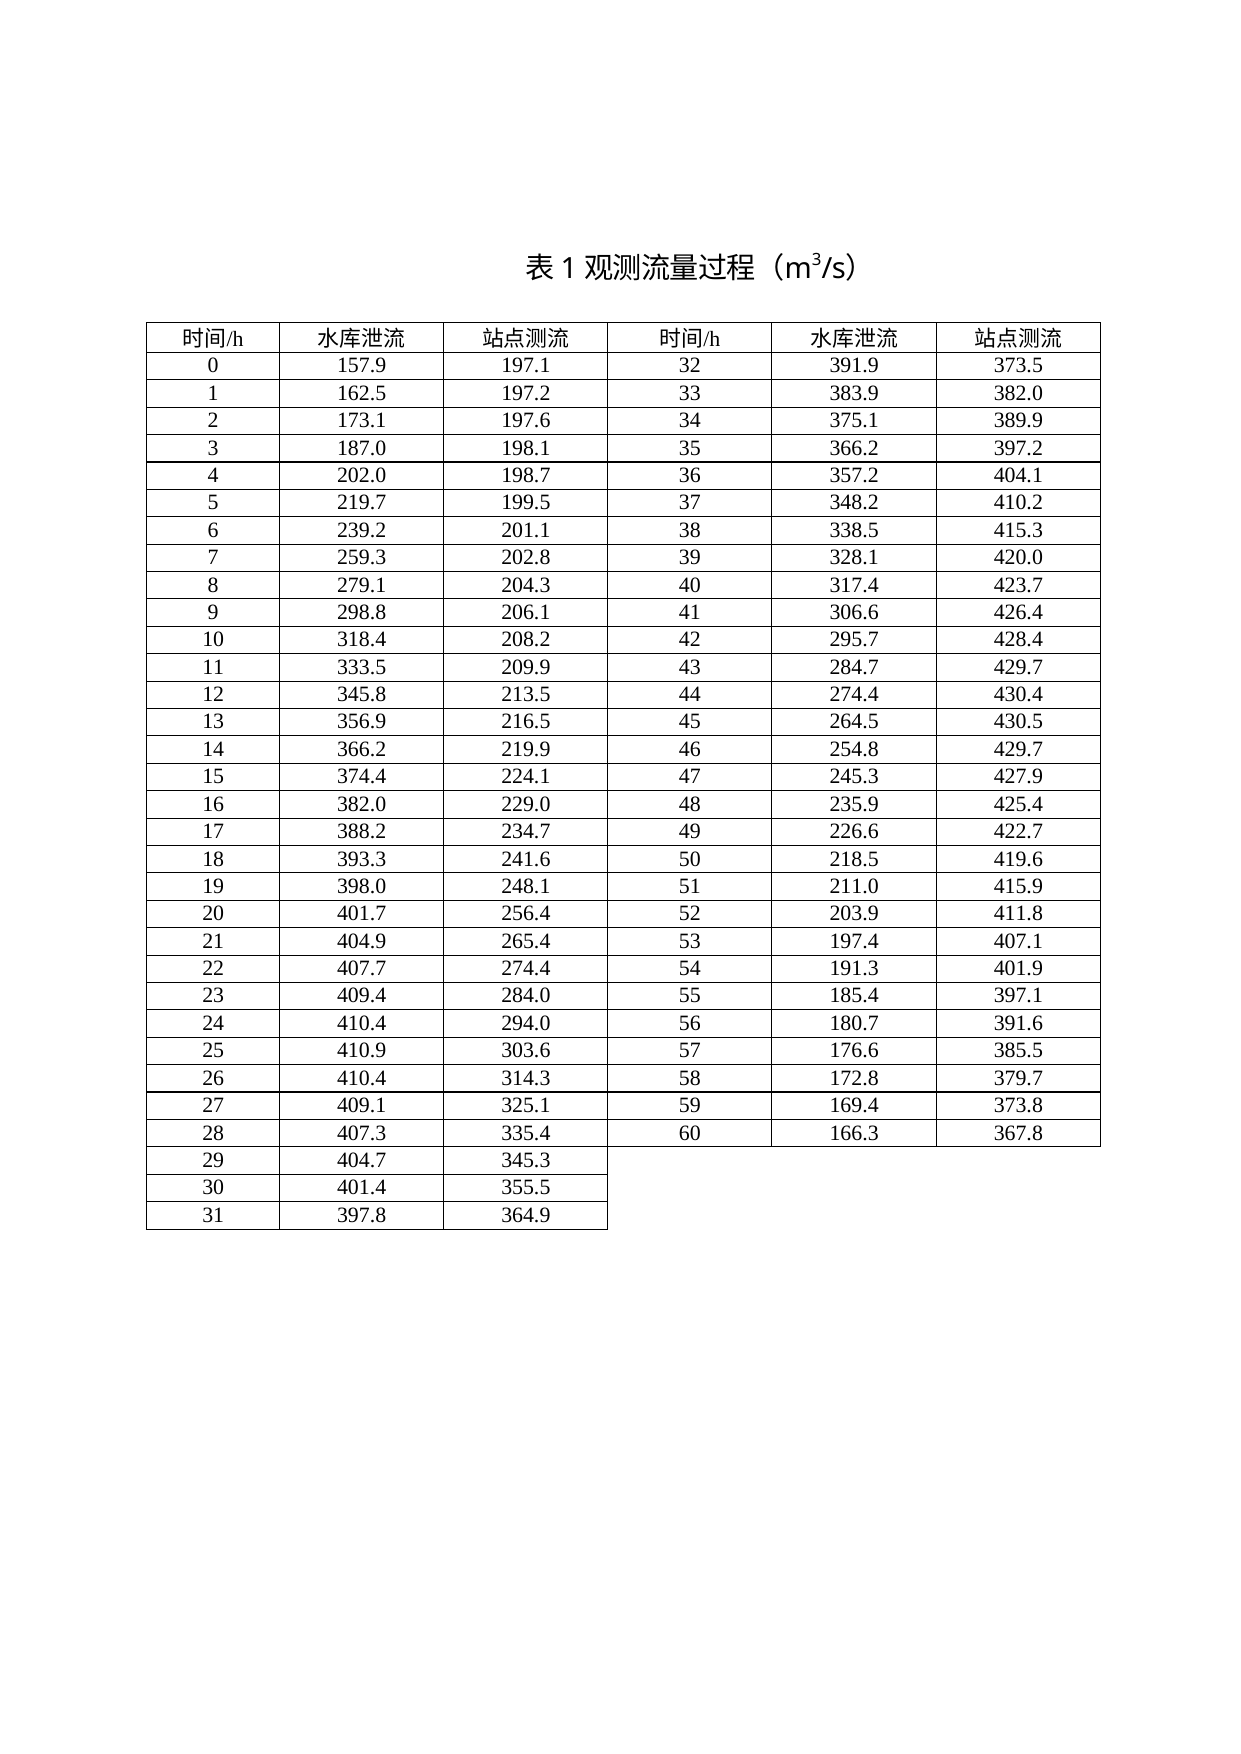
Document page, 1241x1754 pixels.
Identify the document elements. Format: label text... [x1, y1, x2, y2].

table_cell 37 [608, 490, 771, 516]
table_cell 348.2 [772, 490, 936, 516]
table_cell 333.5 [280, 654, 443, 681]
table_cell 294.0 [444, 1010, 607, 1037]
table_cell 398.0 [280, 873, 443, 900]
table_cell 1 [147, 380, 279, 407]
table_cell 185.4 [772, 983, 936, 1009]
table_cell 34 [608, 408, 771, 434]
table_cell 379.7 [937, 1065, 1100, 1091]
table_cell 410.4 [280, 1010, 443, 1037]
table_cell 234.7 [444, 819, 607, 845]
table_cell 375.1 [772, 408, 936, 434]
table_cell 204.3 [444, 572, 607, 598]
table_cell 430.4 [937, 682, 1100, 708]
table_cell 401.7 [280, 901, 443, 927]
table_cell 40 [608, 572, 771, 598]
table_cell 169.4 [772, 1093, 936, 1119]
table_cell 33 [608, 380, 771, 407]
table_cell 419.6 [937, 846, 1100, 872]
table_cell 401.9 [937, 956, 1100, 982]
table_cell 27 [147, 1093, 279, 1119]
table_cell 256.4 [444, 901, 607, 927]
table_cell 208.2 [444, 627, 607, 653]
table_cell 430.5 [937, 709, 1100, 735]
table_cell 25 [147, 1038, 279, 1064]
table_cell 5 [147, 490, 279, 516]
table_cell 279.1 [280, 572, 443, 598]
table_header 站点测流 [937, 323, 1100, 352]
table_cell 409.1 [280, 1093, 443, 1119]
table_cell 59 [608, 1093, 771, 1119]
table_cell 18 [147, 846, 279, 872]
table_cell 199.5 [444, 490, 607, 516]
table_cell 16 [147, 791, 279, 817]
table_cell 166.3 [772, 1120, 936, 1146]
table_cell 274.4 [772, 682, 936, 708]
table_cell 284.0 [444, 983, 607, 1009]
table_cell 235.9 [772, 791, 936, 817]
table_cell 374.4 [280, 764, 443, 790]
table_cell 24 [147, 1010, 279, 1037]
table_cell 397.8 [280, 1202, 443, 1228]
table_cell 411.8 [937, 901, 1100, 927]
table_cell 32 [608, 353, 771, 379]
table_cell 318.4 [280, 627, 443, 653]
table_cell 12 [147, 682, 279, 708]
table_cell 198.1 [444, 435, 607, 461]
table_cell 211.0 [772, 873, 936, 900]
table_cell 209.9 [444, 654, 607, 681]
table_cell 157.9 [280, 353, 443, 379]
table_header 时间/h [147, 323, 279, 352]
table_cell 429.7 [937, 654, 1100, 681]
table_cell 401.4 [280, 1175, 443, 1201]
table_cell 2 [147, 408, 279, 434]
table_cell 335.4 [444, 1120, 607, 1146]
table_cell 7 [147, 545, 279, 571]
table_cell 58 [608, 1065, 771, 1091]
table_cell 21 [147, 928, 279, 954]
table_cell 373.8 [937, 1093, 1100, 1119]
table_cell 213.5 [444, 682, 607, 708]
table_cell 216.5 [444, 709, 607, 735]
table_cell 202.0 [280, 463, 443, 489]
table_cell 198.7 [444, 463, 607, 489]
table_cell 30 [147, 1175, 279, 1201]
table_cell 26 [147, 1065, 279, 1091]
table_cell 254.8 [772, 736, 936, 763]
table_cell 180.7 [772, 1010, 936, 1037]
table_cell 203.9 [772, 901, 936, 927]
table_cell 44 [608, 682, 771, 708]
table_cell 245.3 [772, 764, 936, 790]
table_cell 423.7 [937, 572, 1100, 598]
table_cell 328.1 [772, 545, 936, 571]
table_cell 172.8 [772, 1065, 936, 1091]
table_cell 197.2 [444, 380, 607, 407]
table_cell 239.2 [280, 517, 443, 543]
table_cell 425.4 [937, 791, 1100, 817]
table_cell 162.5 [280, 380, 443, 407]
table_cell 23 [147, 983, 279, 1009]
table_cell 391.6 [937, 1010, 1100, 1037]
table_cell 6 [147, 517, 279, 543]
table_cell 410.9 [280, 1038, 443, 1064]
table_cell 52 [608, 901, 771, 927]
table_cell 31 [147, 1202, 279, 1228]
table_cell 264.5 [772, 709, 936, 735]
table_cell 218.5 [772, 846, 936, 872]
table_cell 13 [147, 709, 279, 735]
table_cell 28 [147, 1120, 279, 1146]
table_cell 356.9 [280, 709, 443, 735]
table_cell 259.3 [280, 545, 443, 571]
table_cell 226.6 [772, 819, 936, 845]
table_cell 39 [608, 545, 771, 571]
table_cell 8 [147, 572, 279, 598]
table_cell 19 [147, 873, 279, 900]
table_cell 45 [608, 709, 771, 735]
table_cell 43 [608, 654, 771, 681]
table_cell 229.0 [444, 791, 607, 817]
table_cell 48 [608, 791, 771, 817]
table_cell 248.1 [444, 873, 607, 900]
table_header 时间/h [608, 323, 771, 352]
table_cell 298.8 [280, 599, 443, 626]
table_cell 355.5 [444, 1175, 607, 1201]
table_cell 265.4 [444, 928, 607, 954]
table_cell 303.6 [444, 1038, 607, 1064]
table_header 站点测流 [444, 323, 607, 352]
table_cell 364.9 [444, 1202, 607, 1228]
table_cell 42 [608, 627, 771, 653]
text 表1 观测流量过程（m3/s） [525, 247, 1061, 286]
table_cell 404.9 [280, 928, 443, 954]
table_cell 10 [147, 627, 279, 653]
table_cell 357.2 [772, 463, 936, 489]
table_cell 22 [147, 956, 279, 982]
table_cell 345.8 [280, 682, 443, 708]
table_cell 317.4 [772, 572, 936, 598]
table_cell 176.6 [772, 1038, 936, 1064]
table_cell 47 [608, 764, 771, 790]
table_cell 36 [608, 463, 771, 489]
table_cell 383.9 [772, 380, 936, 407]
table_cell 206.1 [444, 599, 607, 626]
table_cell 60 [608, 1120, 771, 1146]
table_cell 11 [147, 654, 279, 681]
table_cell 0 [147, 353, 279, 379]
table_cell 274.4 [444, 956, 607, 982]
table_cell 314.3 [444, 1065, 607, 1091]
table_cell 397.2 [937, 435, 1100, 461]
table_cell 197.6 [444, 408, 607, 434]
table_cell 29 [147, 1147, 279, 1174]
table_cell 393.3 [280, 846, 443, 872]
table_cell 420.0 [937, 545, 1100, 571]
table_cell 54 [608, 956, 771, 982]
table_cell 15 [147, 764, 279, 790]
table_header 水库泄流 [772, 323, 936, 352]
table_header 水库泄流 [280, 323, 443, 352]
table_cell 197.4 [772, 928, 936, 954]
table_cell 197.1 [444, 353, 607, 379]
table_cell 429.7 [937, 736, 1100, 763]
table_cell 373.5 [937, 353, 1100, 379]
table_cell 366.2 [280, 736, 443, 763]
table_cell 219.7 [280, 490, 443, 516]
table_cell 409.4 [280, 983, 443, 1009]
table_cell 366.2 [772, 435, 936, 461]
table_cell 410.2 [937, 490, 1100, 516]
table_cell 49 [608, 819, 771, 845]
table_cell 382.0 [937, 380, 1100, 407]
table_cell 51 [608, 873, 771, 900]
table_cell 415.9 [937, 873, 1100, 900]
table_cell 382.0 [280, 791, 443, 817]
table_cell 46 [608, 736, 771, 763]
table_cell 428.4 [937, 627, 1100, 653]
table_cell 57 [608, 1038, 771, 1064]
table_cell 41 [608, 599, 771, 626]
table_cell 427.9 [937, 764, 1100, 790]
table_cell 295.7 [772, 627, 936, 653]
table_cell 187.0 [280, 435, 443, 461]
table_cell 397.1 [937, 983, 1100, 1009]
table_cell 338.5 [772, 517, 936, 543]
table_cell 404.7 [280, 1147, 443, 1174]
table_cell 4 [147, 463, 279, 489]
table_cell 385.5 [937, 1038, 1100, 1064]
table_cell 345.3 [444, 1147, 607, 1174]
table_cell 426.4 [937, 599, 1100, 626]
table_cell 38 [608, 517, 771, 543]
table_cell 422.7 [937, 819, 1100, 845]
table_cell 219.9 [444, 736, 607, 763]
table_cell 17 [147, 819, 279, 845]
table_cell 53 [608, 928, 771, 954]
table_cell 391.9 [772, 353, 936, 379]
table_cell 325.1 [444, 1093, 607, 1119]
table_cell 389.9 [937, 408, 1100, 434]
table_cell 173.1 [280, 408, 443, 434]
table_cell 407.1 [937, 928, 1100, 954]
table_cell 56 [608, 1010, 771, 1037]
table_cell 50 [608, 846, 771, 872]
table_cell 9 [147, 599, 279, 626]
table_cell 415.3 [937, 517, 1100, 543]
table_cell 224.1 [444, 764, 607, 790]
table_cell 14 [147, 736, 279, 763]
table_cell 410.4 [280, 1065, 443, 1091]
table_cell 407.3 [280, 1120, 443, 1146]
table_cell 191.3 [772, 956, 936, 982]
table_cell 407.7 [280, 956, 443, 982]
table_cell 284.7 [772, 654, 936, 681]
table_cell 404.1 [937, 463, 1100, 489]
table_cell 35 [608, 435, 771, 461]
table_cell 388.2 [280, 819, 443, 845]
table_cell 241.6 [444, 846, 607, 872]
table_cell 202.8 [444, 545, 607, 571]
table_cell 3 [147, 435, 279, 461]
table_cell 20 [147, 901, 279, 927]
table_cell 367.8 [937, 1120, 1100, 1146]
table_cell 306.6 [772, 599, 936, 626]
table_cell 201.1 [444, 517, 607, 543]
table_cell 55 [608, 983, 771, 1009]
